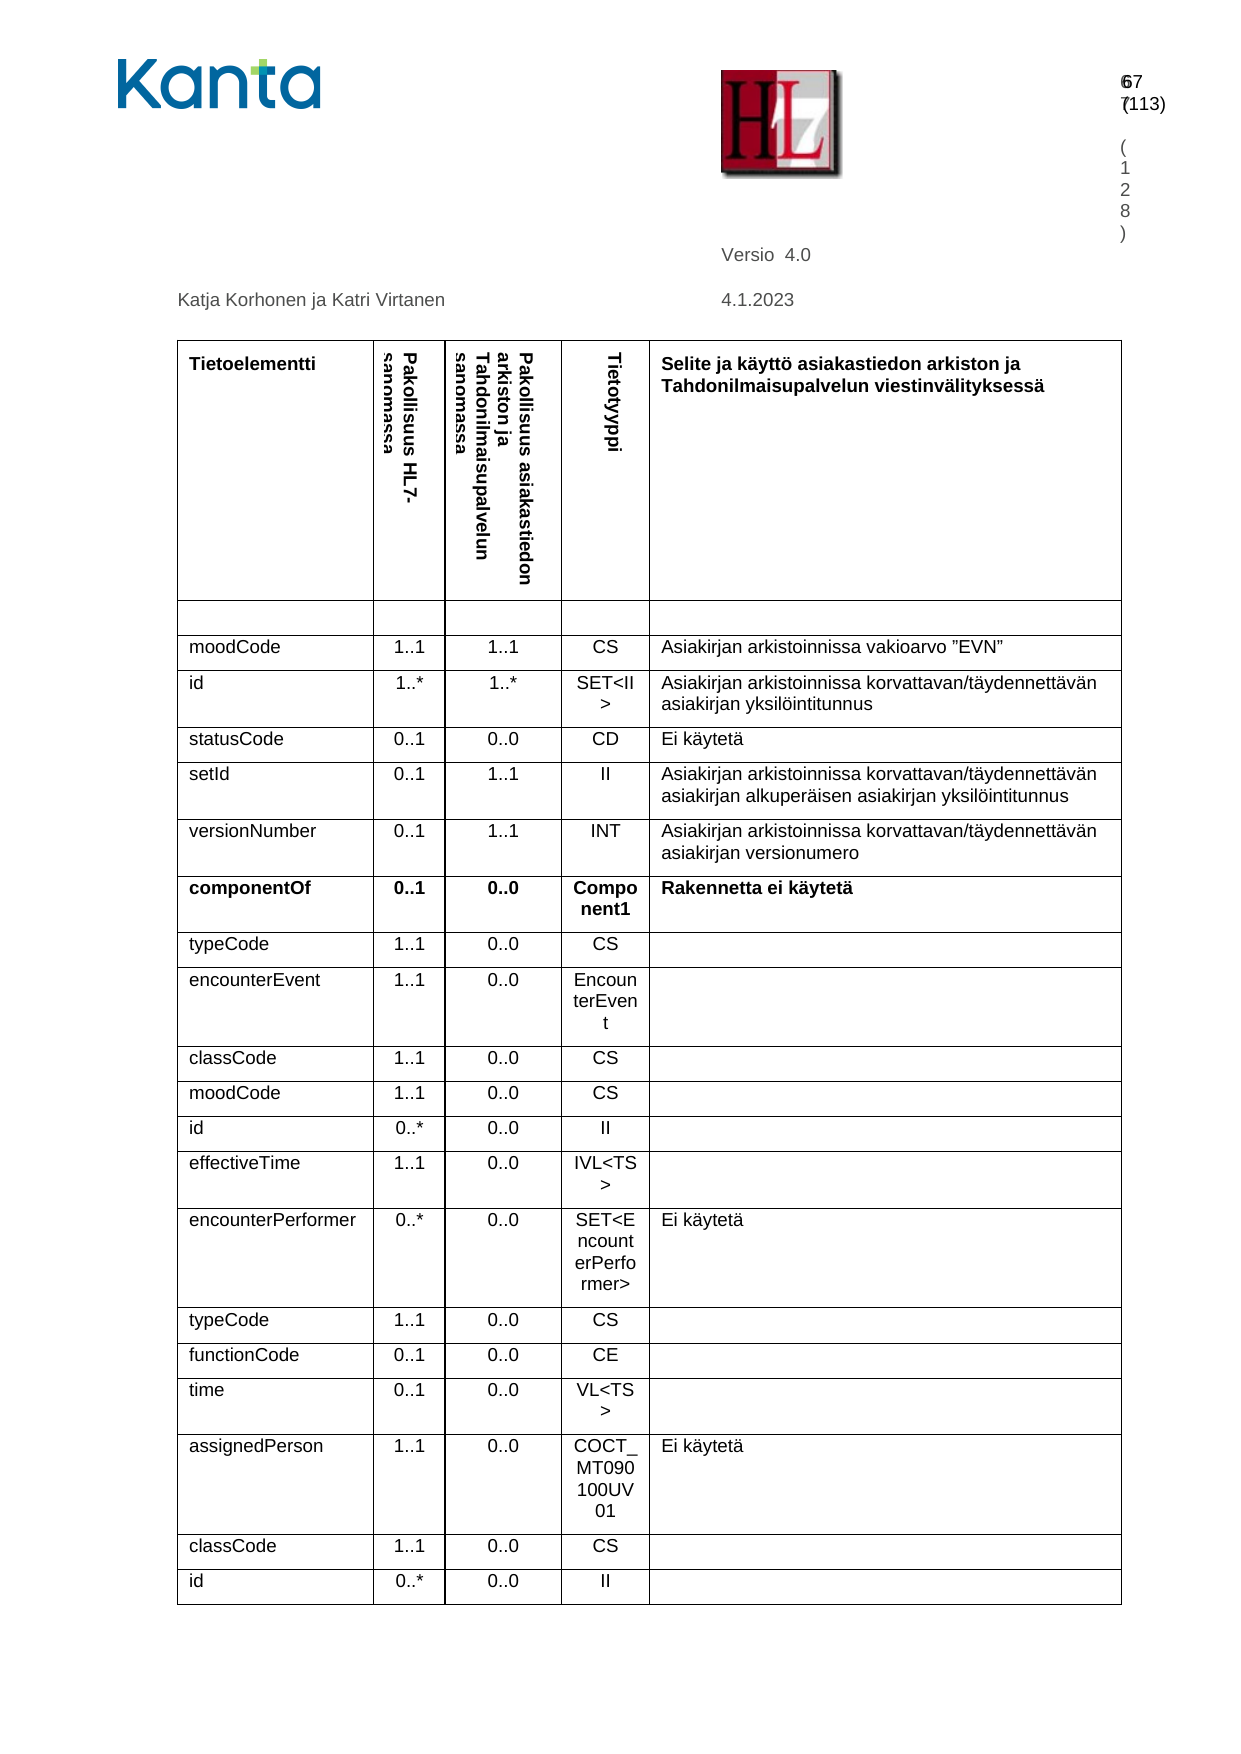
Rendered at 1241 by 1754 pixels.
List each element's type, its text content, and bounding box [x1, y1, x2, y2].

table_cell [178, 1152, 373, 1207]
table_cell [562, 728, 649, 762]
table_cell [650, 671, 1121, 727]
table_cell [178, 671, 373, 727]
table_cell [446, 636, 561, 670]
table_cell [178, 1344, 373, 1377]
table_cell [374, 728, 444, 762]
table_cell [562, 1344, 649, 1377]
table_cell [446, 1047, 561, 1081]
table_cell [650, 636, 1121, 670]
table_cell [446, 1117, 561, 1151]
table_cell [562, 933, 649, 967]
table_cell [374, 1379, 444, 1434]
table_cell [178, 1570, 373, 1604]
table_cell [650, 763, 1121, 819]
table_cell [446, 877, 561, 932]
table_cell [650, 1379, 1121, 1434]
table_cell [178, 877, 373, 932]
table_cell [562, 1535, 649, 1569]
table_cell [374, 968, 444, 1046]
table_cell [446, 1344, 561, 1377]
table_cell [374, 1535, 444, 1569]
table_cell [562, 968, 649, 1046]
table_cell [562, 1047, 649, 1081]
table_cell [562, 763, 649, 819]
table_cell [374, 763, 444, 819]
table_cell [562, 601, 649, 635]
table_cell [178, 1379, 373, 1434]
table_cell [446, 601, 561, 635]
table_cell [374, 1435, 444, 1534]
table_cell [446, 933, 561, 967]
table_header Selite ja käyttö asiakastiedon arkiston ja Tahdonilmaisupalvelun viestinvälityksessä [650, 341, 1121, 600]
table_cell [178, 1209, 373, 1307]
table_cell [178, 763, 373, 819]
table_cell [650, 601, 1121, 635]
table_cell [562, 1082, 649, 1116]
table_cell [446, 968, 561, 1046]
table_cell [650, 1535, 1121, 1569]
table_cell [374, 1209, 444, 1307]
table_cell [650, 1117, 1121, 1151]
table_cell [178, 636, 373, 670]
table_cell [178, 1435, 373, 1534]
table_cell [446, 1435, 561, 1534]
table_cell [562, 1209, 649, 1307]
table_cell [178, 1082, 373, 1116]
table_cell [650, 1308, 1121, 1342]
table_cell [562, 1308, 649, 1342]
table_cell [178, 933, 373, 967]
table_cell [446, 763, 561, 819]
table_header Pakollisuus asiakastiedon arkiston ja Tahdonilmaisupalvelun sanomassa [446, 341, 561, 600]
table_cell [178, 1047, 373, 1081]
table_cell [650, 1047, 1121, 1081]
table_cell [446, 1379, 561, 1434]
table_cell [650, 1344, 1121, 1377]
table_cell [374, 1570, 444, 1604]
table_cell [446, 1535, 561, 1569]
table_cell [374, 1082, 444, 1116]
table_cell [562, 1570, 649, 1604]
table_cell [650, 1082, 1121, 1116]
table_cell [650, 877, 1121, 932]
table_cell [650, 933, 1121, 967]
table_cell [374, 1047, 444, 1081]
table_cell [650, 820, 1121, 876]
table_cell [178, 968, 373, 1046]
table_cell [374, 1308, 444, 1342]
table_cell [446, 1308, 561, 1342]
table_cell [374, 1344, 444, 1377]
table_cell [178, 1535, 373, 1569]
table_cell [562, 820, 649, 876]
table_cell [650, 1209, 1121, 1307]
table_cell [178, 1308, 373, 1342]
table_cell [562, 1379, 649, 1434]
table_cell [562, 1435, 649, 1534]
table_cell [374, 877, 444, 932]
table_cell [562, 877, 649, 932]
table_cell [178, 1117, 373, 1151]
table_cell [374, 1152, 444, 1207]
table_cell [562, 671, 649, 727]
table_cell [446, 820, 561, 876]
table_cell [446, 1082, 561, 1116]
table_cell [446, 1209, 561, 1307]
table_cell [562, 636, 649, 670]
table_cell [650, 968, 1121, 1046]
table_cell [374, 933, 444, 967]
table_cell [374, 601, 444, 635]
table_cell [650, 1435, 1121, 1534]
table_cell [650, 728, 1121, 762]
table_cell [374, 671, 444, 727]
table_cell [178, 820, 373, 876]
picture [721, 70, 844, 179]
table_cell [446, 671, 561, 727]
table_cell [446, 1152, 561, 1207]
table_header Pakollisuus HL7-sanomassa [374, 341, 444, 600]
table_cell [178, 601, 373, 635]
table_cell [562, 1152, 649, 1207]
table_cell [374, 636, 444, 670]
table_header Tietotyyppi [562, 341, 649, 600]
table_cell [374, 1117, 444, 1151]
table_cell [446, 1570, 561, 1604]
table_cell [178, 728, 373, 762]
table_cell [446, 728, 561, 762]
picture [118, 59, 321, 109]
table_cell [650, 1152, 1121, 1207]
table_header Tietoelementti [178, 341, 373, 600]
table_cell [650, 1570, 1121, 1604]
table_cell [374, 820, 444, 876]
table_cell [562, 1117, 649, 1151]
